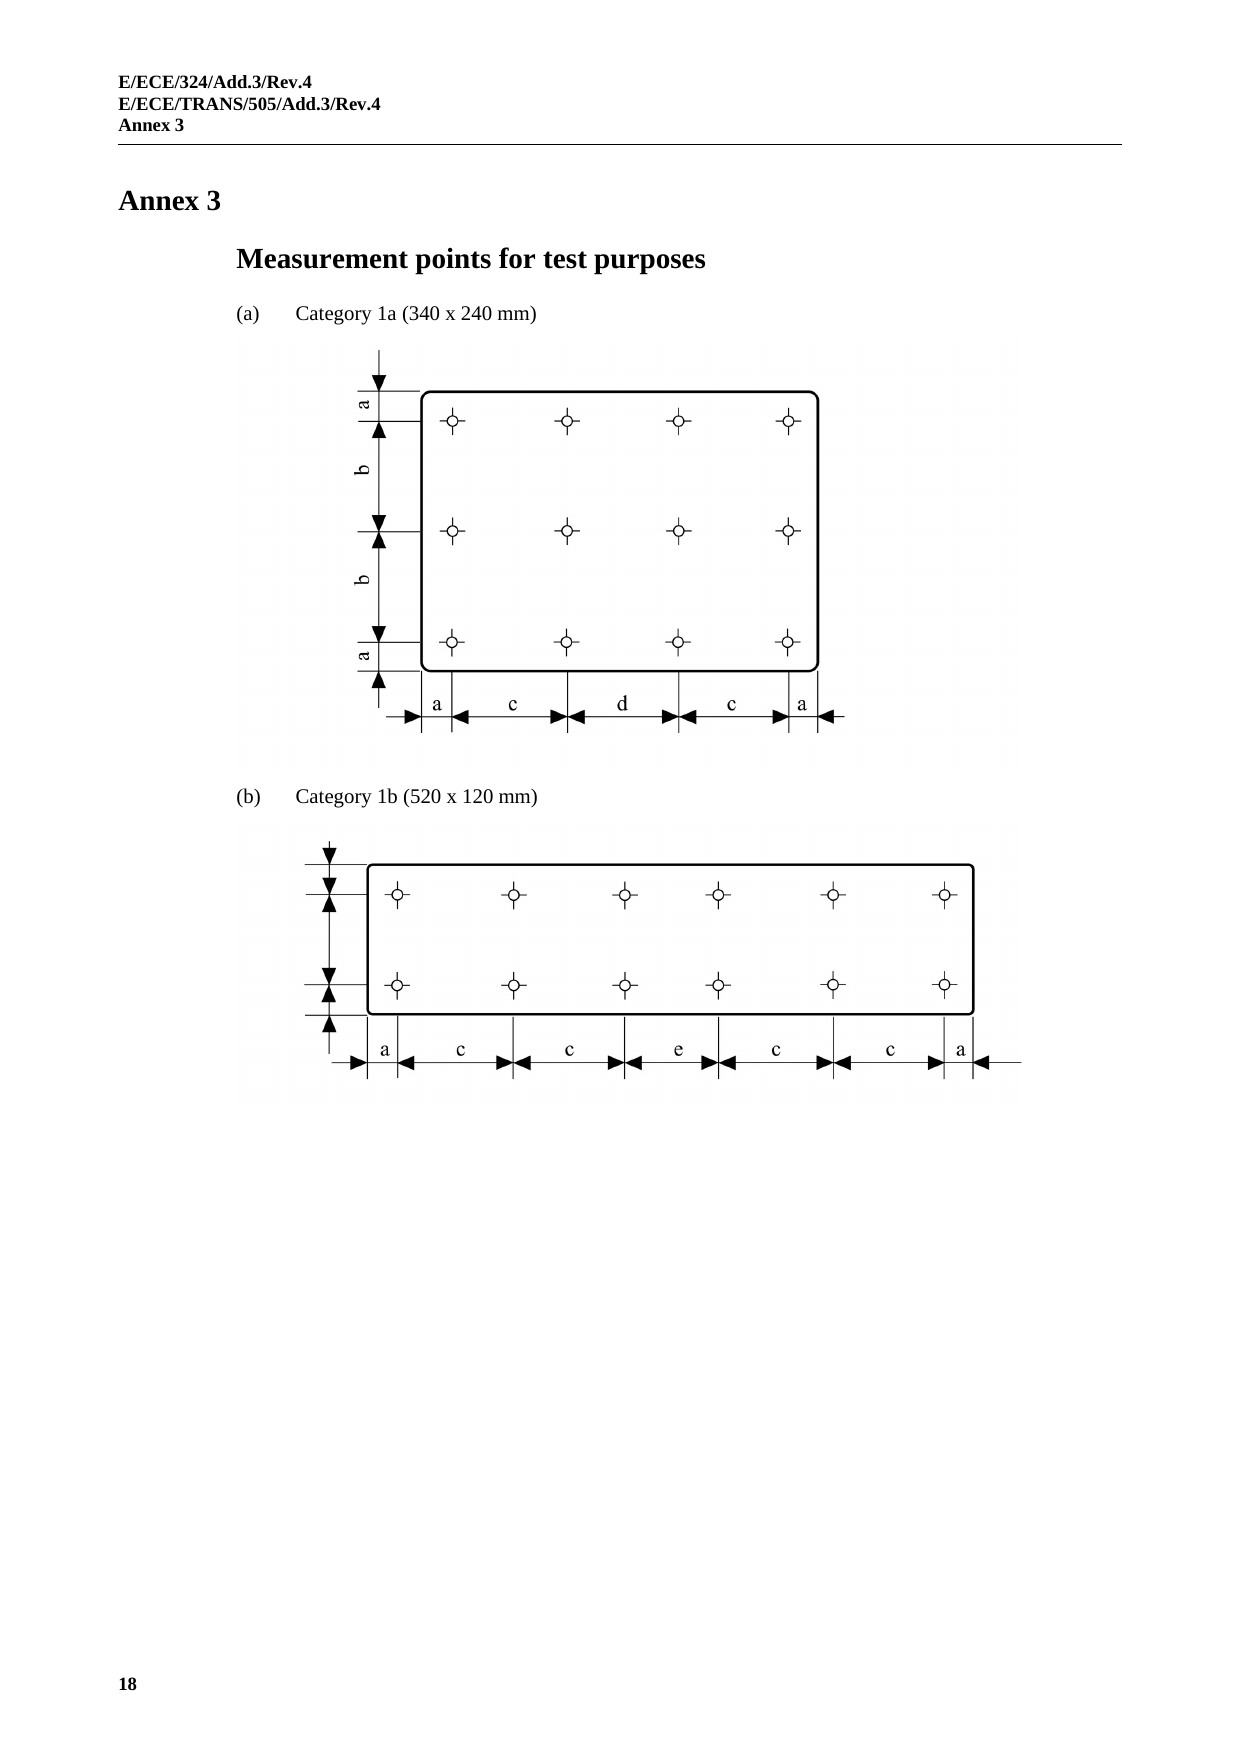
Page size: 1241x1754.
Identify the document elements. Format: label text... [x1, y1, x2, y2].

text Measurement points for test purposes [118, 241, 1122, 275]
text Annex 3 [118, 185, 1004, 216]
text (b) Category 1b (520 x 120 mm) [236, 783, 1004, 808]
picture [236, 337, 1022, 771]
text (a) Category 1a (340 x 240 mm) [236, 300, 1004, 325]
picture [236, 820, 1022, 1109]
